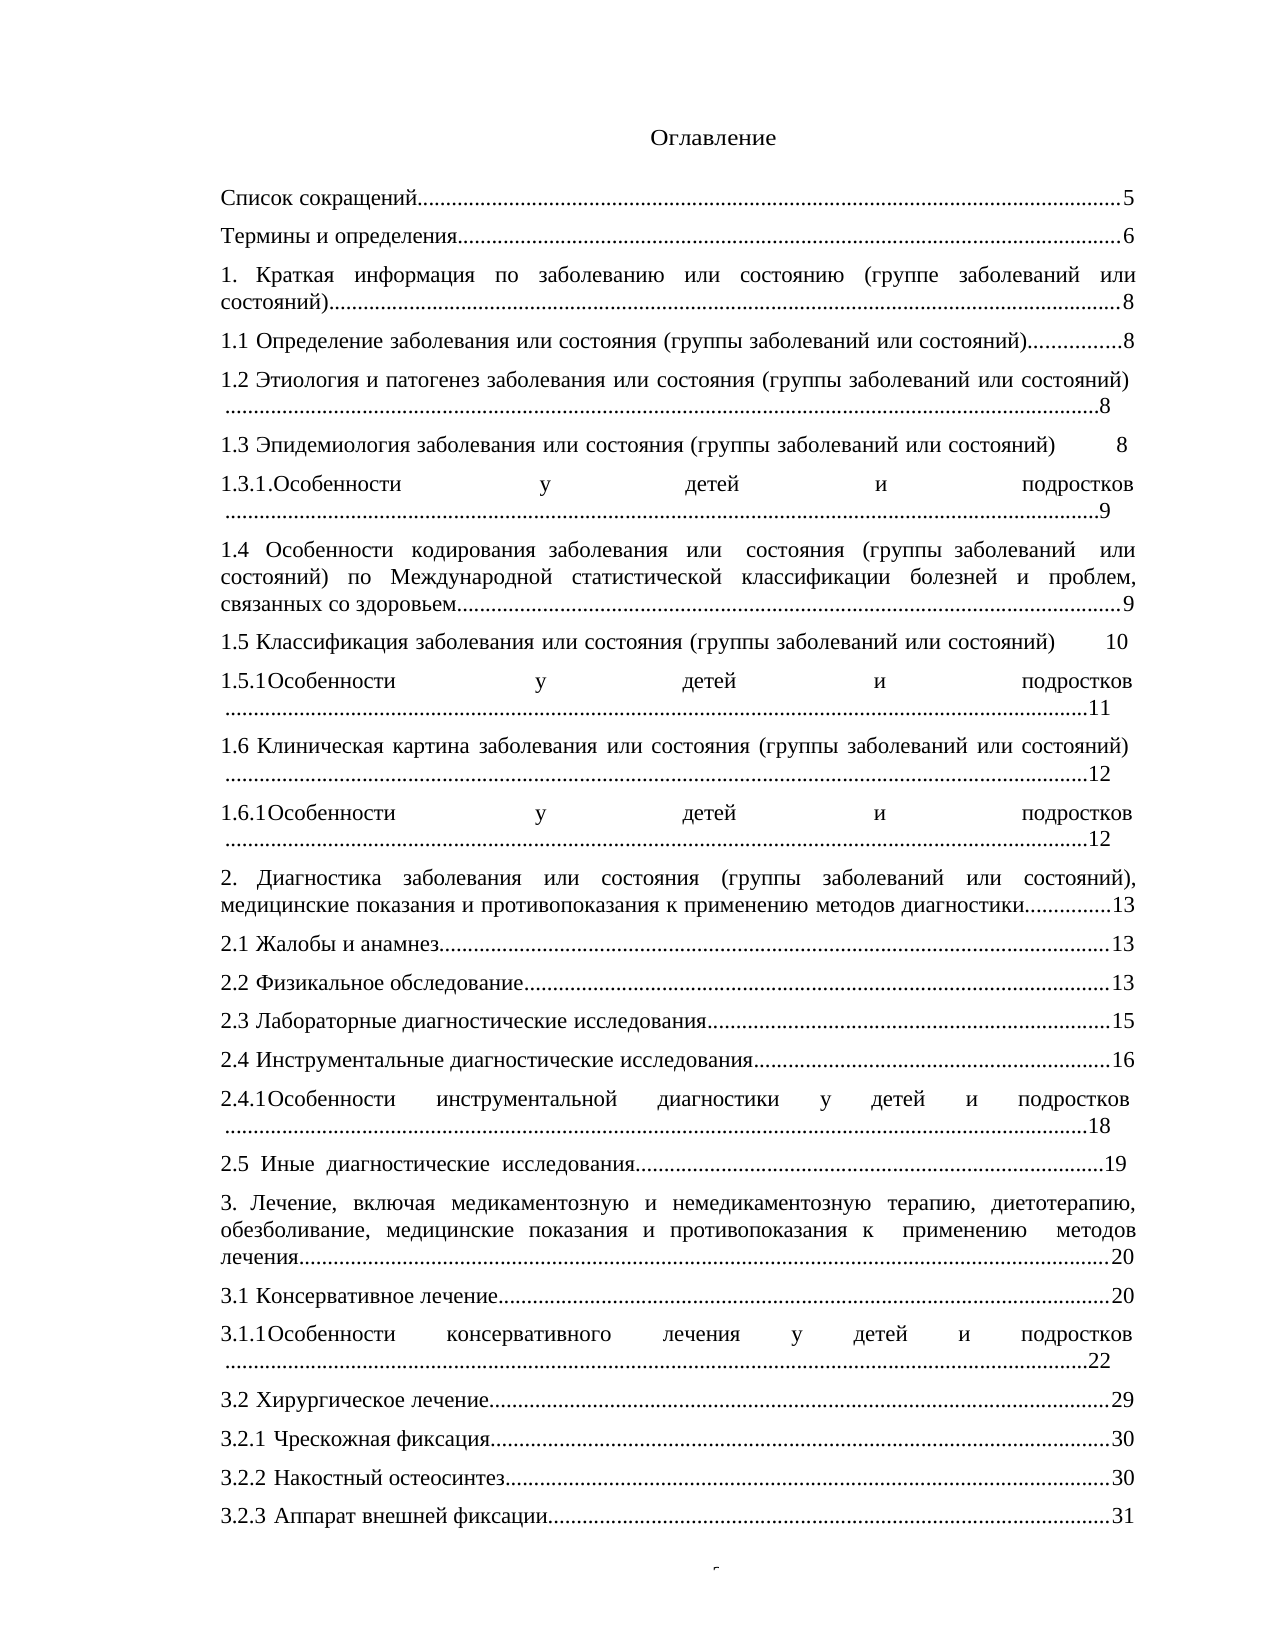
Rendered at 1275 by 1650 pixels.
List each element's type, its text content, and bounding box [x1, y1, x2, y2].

text Список сокращений 5 [220, 184, 1148, 210]
text .......................................................................................................................................................11 [224, 694, 1148, 720]
text Термины и определения 6 [220, 223, 1148, 249]
list Эпидемиология заболевания или состояния (группы заболеваний или состояний) 8 [220, 431, 1148, 458]
list Особенности у детей и подростков [220, 667, 1148, 693]
text .........................................................................................................................................................8 [224, 393, 1148, 419]
list Определение заболевания или состояния (группы заболеваний или состояний) 8 [220, 327, 1148, 353]
list Особенности у детей и подростков [220, 798, 1148, 825]
list .Особенности у детей и подростков [220, 470, 1148, 496]
list Клиническая картина заболевания или состояния (группы заболеваний или состояний) [220, 733, 1148, 759]
text .......................................................................................................................................................12 [224, 826, 1148, 852]
list Классификация заболевания или состояния (группы заболеваний или состояний) 10 [220, 628, 1148, 655]
list Этиология и патогенез заболевания или состояния (группы заболеваний или состояний) [220, 366, 1148, 392]
list Особенности кодирования заболевания или состояния (группы заболеваний или состояний) по Международной статистической классификации болезней и проблем, связанных со здоровьем 9 [220, 536, 1136, 616]
list Краткая информация по заболеванию или состоянию (группе заболеваний или состояний) 8 [220, 261, 1136, 314]
text .......................................................................................................................................................12 [224, 759, 1148, 786]
text Оглавление [292, 124, 1134, 150]
text .........................................................................................................................................................9 [224, 497, 1148, 524]
